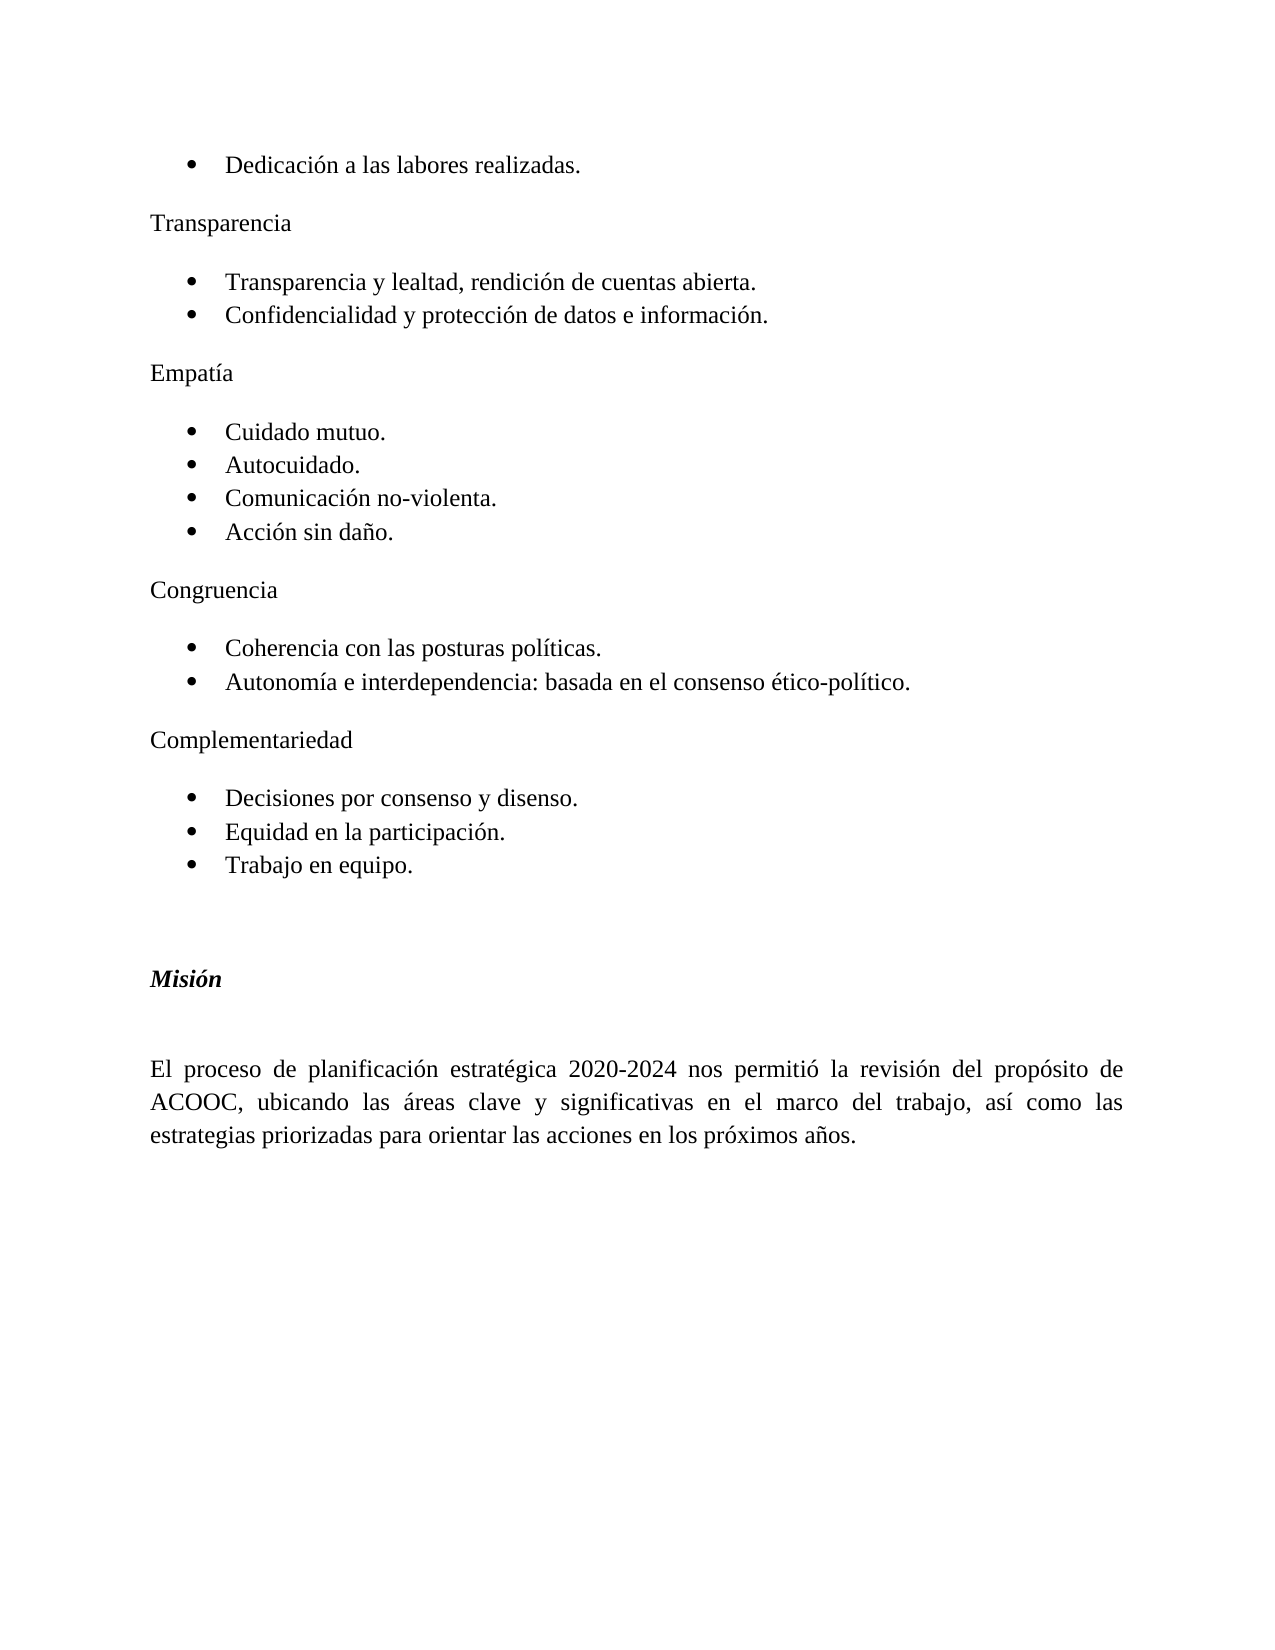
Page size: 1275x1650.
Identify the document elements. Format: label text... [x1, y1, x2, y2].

list Transparencia y lealtad, rendición de cuentas abierta. [187, 267, 1125, 295]
list Confidencialidad y protección de datos e información. [187, 300, 1125, 329]
list Dedicación a las labores realizadas. [187, 150, 1125, 179]
list Coherencia con las posturas políticas. [187, 633, 1125, 662]
list Trabajo en equipo. [187, 850, 1125, 879]
text Congruencia [150, 575, 1125, 604]
text El proceso de planificación estratégica 2020-2024 nos permitió la revisión del propósito de ACOOC, ubicando las áreas clave y significativas en el marco del trabajo, así como las estrategias priorizadas para orientar las acciones en los próximos años. [150, 1054, 1125, 1149]
list Autocuidado. [187, 450, 1125, 479]
text Transparencia [150, 208, 1125, 237]
list Acción sin daño. [187, 517, 1125, 545]
text Misión [150, 964, 1125, 993]
list Autonomía e interdependencia: basada en el consenso ético-político. [187, 667, 1125, 695]
list Equidad en la participación. [187, 817, 1125, 845]
list Decisiones por consenso y disenso. [187, 783, 1125, 812]
list Comunicación no-violenta. [187, 483, 1125, 512]
list Cuidado mutuo. [187, 417, 1125, 445]
text Empatía [150, 358, 1125, 387]
text Complementariedad [150, 725, 1125, 754]
